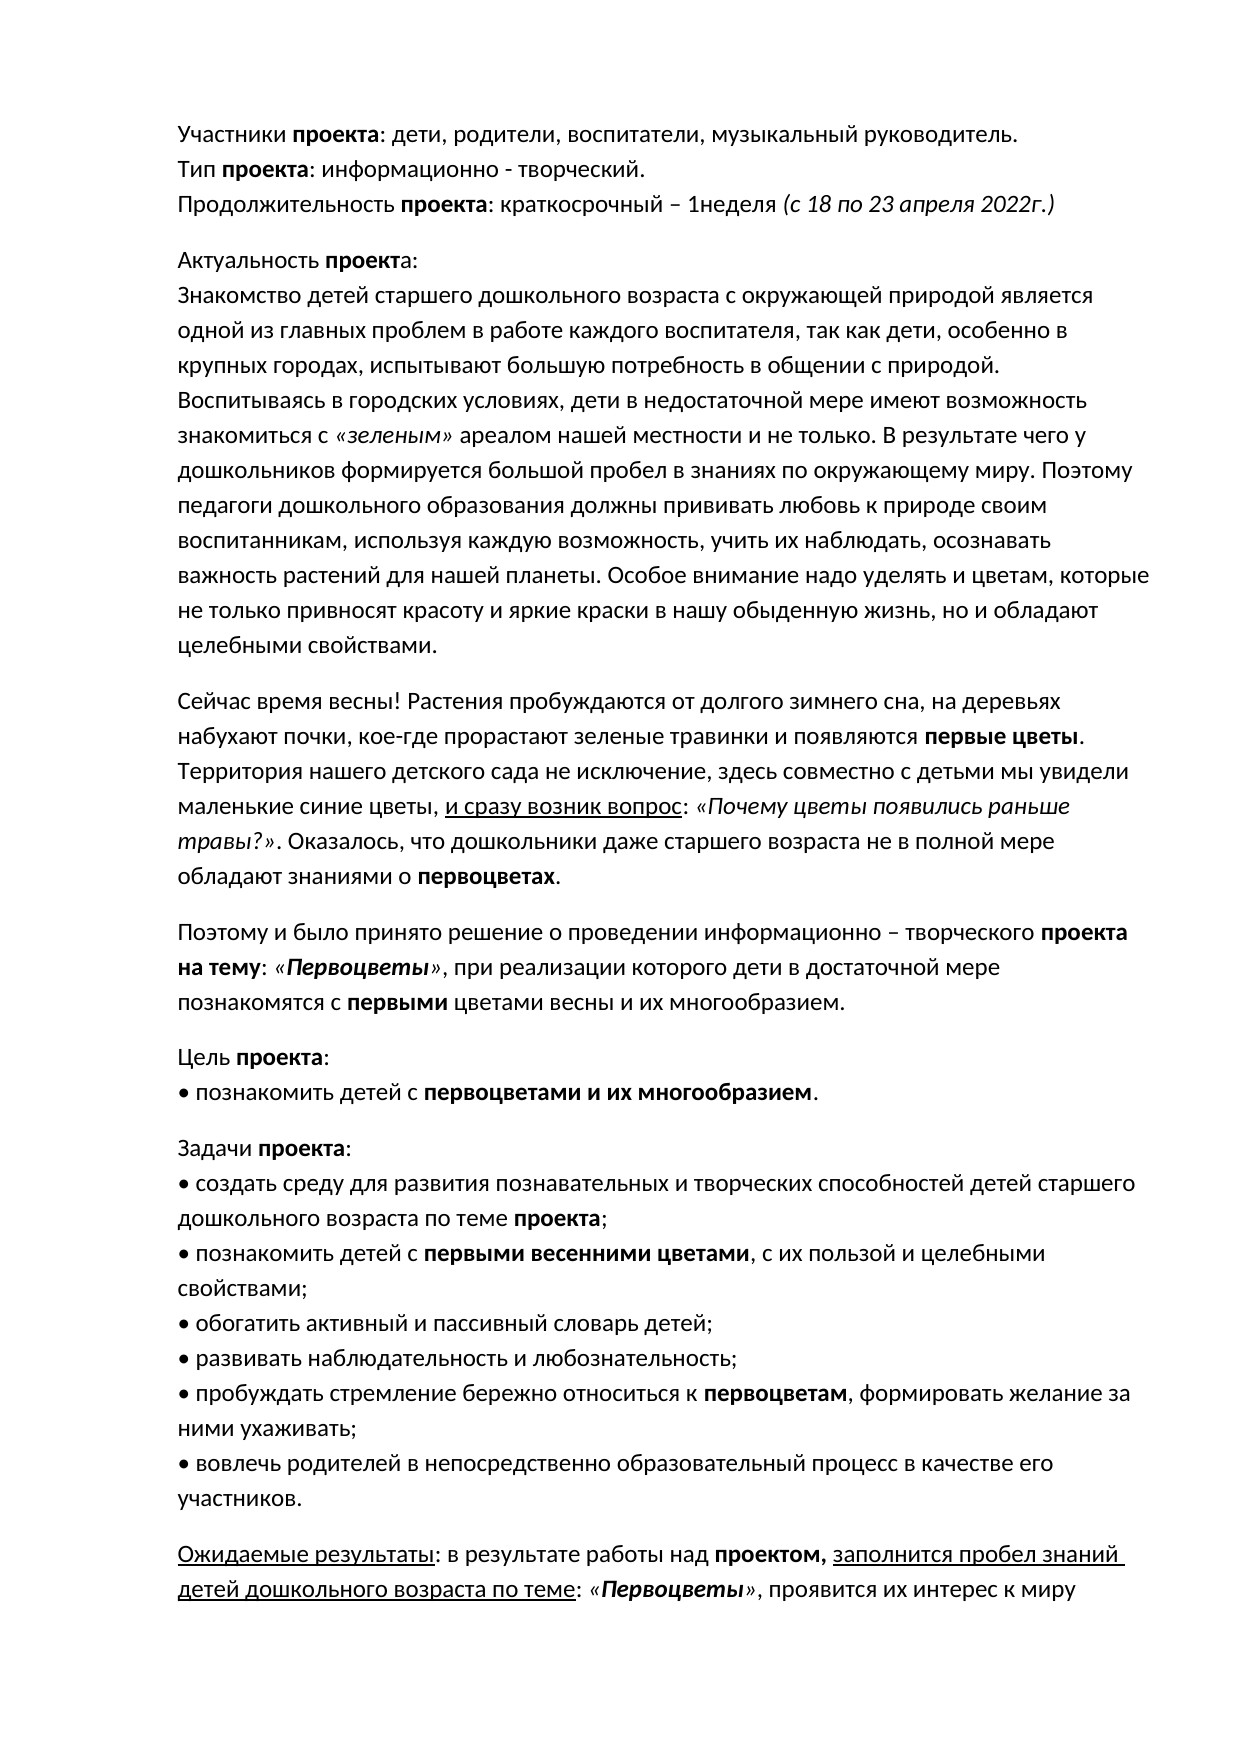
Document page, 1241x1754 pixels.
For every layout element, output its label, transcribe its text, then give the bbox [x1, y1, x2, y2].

text Актуальность проекта: Знакомство детей старшего дошкольного возраста с окружающей природой является одной из главных проблем в работе каждого воспитателя, так как дети, особенно в крупных городах, испытывают большую потребность в общении с природой. Воспитываясь в городских условиях, дети в недостаточной мере имеют возможность знакомиться с «зеленым» ареалом нашей местности и не только. В результате чего у дошкольников формируется большой пробел в знаниях по окружающему миру. Поэтому педагоги дошкольного образования должны прививать любовь к природе своим воспитанникам, используя каждую возможность, учить их наблюдать, осознавать важность растений для нашей планеты. Особое внимание надо уделять и цветам, которые не только привносят красоту и яркие краски в нашу обыденную жизнь, но и обладают целебными свойствами. [177, 244, 1152, 659]
text Задачи проекта: • создать среду для развития познавательных и творческих способностей детей старшего дошкольного возраста по теме проекта; • познакомить детей с первыми весенними цветами, с их пользой и целебными свойствами; • обогатить активный и пассивный словарь детей; • развивать наблюдательность и любознательность; • пробуждать стремление бережно относиться к первоцветам, формировать желание за ними ухаживать; • вовлечь родителей в непосредственно образовательный процесс в качестве его участников. [177, 1132, 1152, 1513]
text Участники проекта: дети, родители, воспитатели, музыкальный руководитель. Тип проекта: информационно - творческий. Продолжительность проекта: краткосрочный – 1неделя (с 18 по 23 апреля 2022г.) [177, 118, 1152, 219]
text Цель проекта: • познакомить детей с первоцветами и их многообразием. [177, 1041, 1152, 1107]
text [177, 1538, 1152, 1604]
text Сейчас время весны! Растения пробуждаются от долгого зимнего сна, на деревьях набухают почки, кое-где прорастают зеленые травинки и появляются первые цветы. Территория нашего детского сада не исключение, здесь совместно с детьми мы увидели маленькие синие цветы, и сразу возник вопрос: «Почему цветы появились раньше травы?». Оказалось, что дошкольники даже старшего возраста не в полной мере обладают знаниями о первоцветах. [177, 685, 1152, 890]
text Поэтому и было принято решение о проведении информационно – творческого проекта на тему: «Первоцветы», при реализации которого дети в достаточной мере познакомятся с первыми цветами весны и их многообразием. [177, 916, 1152, 1016]
